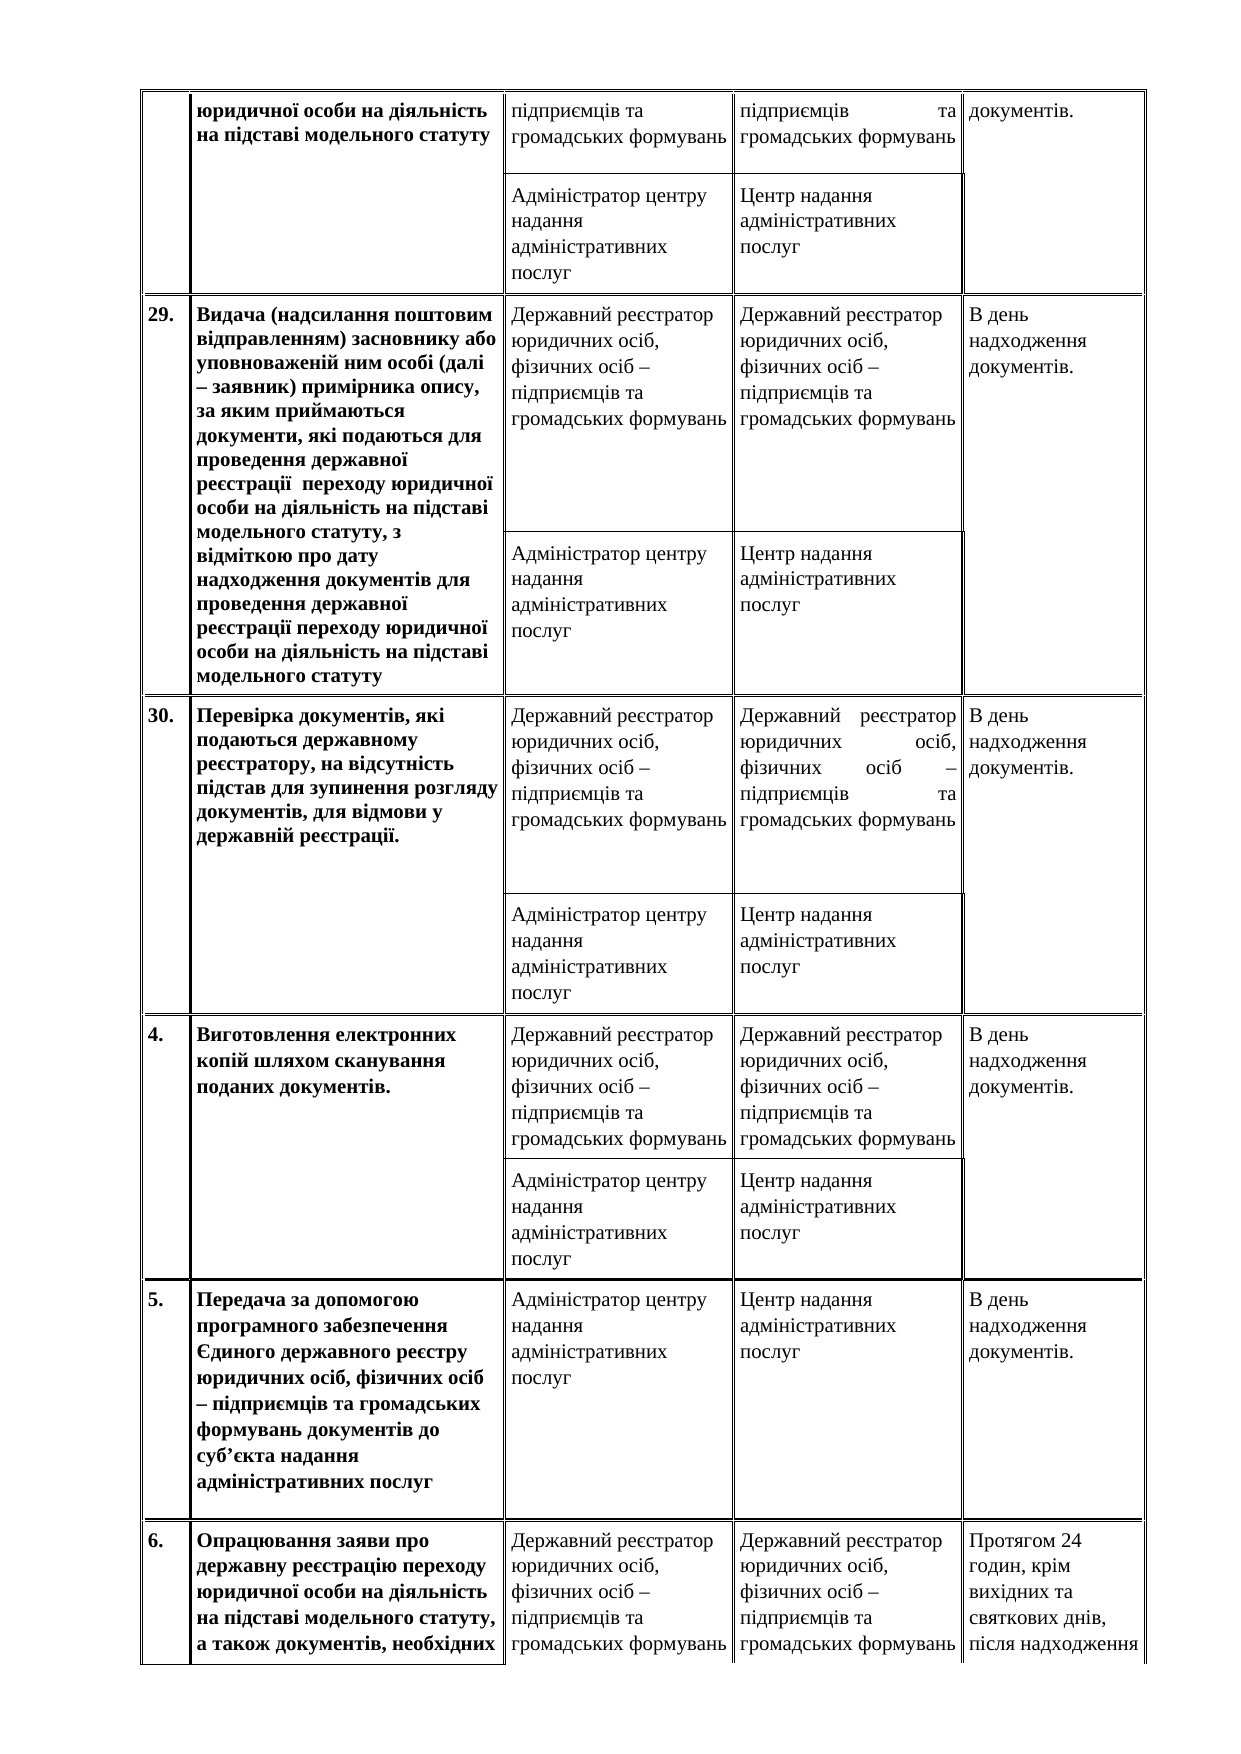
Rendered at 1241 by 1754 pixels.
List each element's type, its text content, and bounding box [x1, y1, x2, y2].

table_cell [506, 1522, 734, 1664]
table_cell Центр надання адміністративних послуг [735, 174, 961, 293]
table_cell Адміністратор центру надання адміністративних послуг [506, 894, 732, 1013]
table_cell Адміністратор центру надання адміністративних послуг [506, 1159, 732, 1278]
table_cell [963, 92, 1144, 293]
table_cell Державний реєстратор юридичних осіб, фізичних осіб – підприємців та громадських формувань [735, 697, 961, 893]
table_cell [505, 92, 734, 173]
table_cell Адміністратор центру надання адміністративних послуг [506, 1281, 732, 1518]
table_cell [192, 1522, 503, 1664]
table_cell 4. [141, 1013, 190, 1278]
table_cell 1. [143, 90, 190, 293]
table_cell Центр надання адміністративних послуг [735, 1281, 961, 1518]
table_cell [143, 694, 189, 1013]
table_cell Адміністратор центру надання адміністративних послуг [506, 174, 732, 293]
table_cell 6. [143, 1518, 189, 1664]
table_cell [963, 1518, 1144, 1664]
table_cell Державний реєстратор юридичних осіб, фізичних осіб – підприємців та громадських формувань [506, 296, 732, 531]
table_cell Перевірка документів, які подаються державному реєстратору, на відсутність підстав для зупинення розгляду документів, для відмови у державній реєстрації. [192, 697, 503, 1013]
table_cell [734, 92, 963, 173]
table_cell 5. [141, 1278, 189, 1518]
table_cell Центр надання адміністративних послуг [735, 894, 961, 1013]
table_cell В день надходження документів. [964, 1278, 1145, 1518]
table_cell В день надходження документів. [963, 1013, 1145, 1278]
table_cell Центр надання адміністративних послуг [735, 1159, 961, 1278]
table_cell Центр надання адміністративних послуг [735, 532, 961, 693]
table_cell Видача (надсилання поштовим відправленням) засновнику або уповноваженій ним особі (далі – заявник) примірника опису, за яким приймаються документи, які подаються для проведення державної реєстрації переходу юридичної особи на діяльність на підставі модельного статуту, з відміткою про дату надходження документів для проведення державної реєстрації переходу юридичної особи на діяльність на підставі модельного статуту [192, 296, 503, 693]
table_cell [734, 1522, 963, 1664]
table_cell Державний реєстратор юридичних осіб, фізичних осіб – підприємців та громадських формувань [735, 296, 961, 531]
table_cell [141, 293, 190, 693]
table_cell Державний реєстратор юридичних осіб, фізичних осіб – підприємців та громадських формувань [735, 1016, 961, 1158]
table_cell Виготовлення електронних копій шляхом сканування поданих документів. [192, 1016, 503, 1278]
table_cell В день надходження документів. [964, 694, 1144, 1013]
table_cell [190, 92, 505, 293]
table_cell Державний реєстратор юридичних осіб, фізичних осіб – підприємців та громадських формувань [506, 1016, 732, 1158]
table_cell Державний реєстратор юридичних осіб, фізичних осіб – підприємців та громадських формувань [506, 697, 732, 893]
table_cell В день надходження документів. [963, 293, 1145, 693]
table_cell Адміністратор центру надання адміністративних послуг [506, 532, 732, 693]
table_cell Передача за допомогою програмного забезпечення Єдиного державного реєстру юридичних осіб, фізичних осіб – підприємців та громадських формувань документів до суб’єкта надання адміністративних послуг [192, 1281, 503, 1518]
